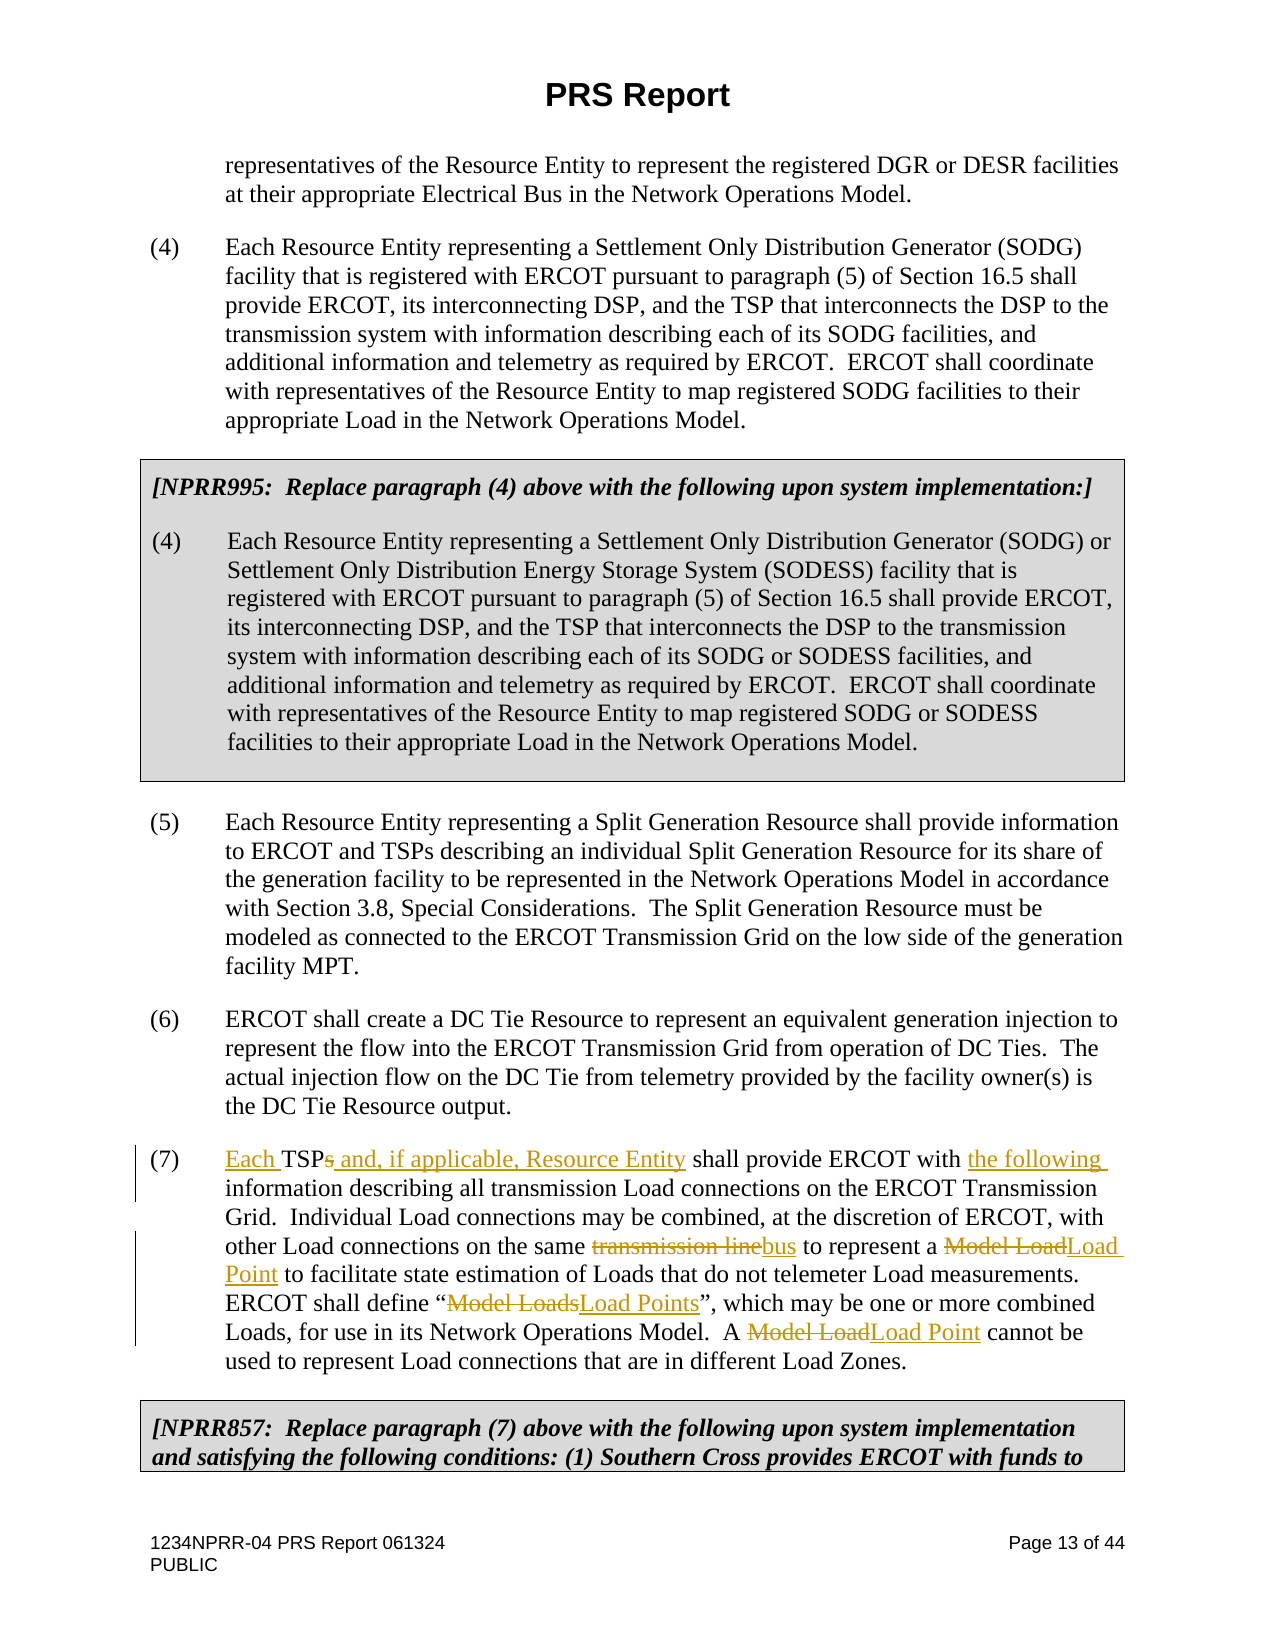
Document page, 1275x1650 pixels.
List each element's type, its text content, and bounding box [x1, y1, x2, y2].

text (4) Each Resource Entity representing a Settlement Only Distribution Generator (SODG) facility that is registered with ERCOT pursuant to paragraph (5) of Section 16.5 shall provide ERCOT, its interconnecting DSP, and the TSP that interconnects the DSP to the transmission system with information describing each of its SODG facilities, and additional information and telemetry as required by ERCOT. ERCOT shall coordinate with representatives of the Resource Entity to map registered SODG facilities to their appropriate Load in the Network Operations Model. [150, 232, 1125, 434]
text (5) Each Resource Entity representing a Split Generation Resource shall provide information to ERCOT and TSPs describing an individual Split Generation Resource for its share of the generation facility to be represented in the Network Operations Model in accordance with Section 3.8, Special Considerations. The Split Generation Resource must be modeled as connected to the ERCOT Transmission Grid on the low side of the generation facility MPT. [150, 807, 1125, 979]
text (7) TSP shall provide ERCOT with information describing all transmission Load connections on the ERCOT Transmission Grid. Individual Load connections may be combined, at the discretion of ERCOT, with other Load connections on the same to represent a to facilitate state estimation of Loads that do not telemeter Load measurements. ERCOT shall define “”, which may be one or more combined Loads, for use in its Network Operations Model. A cannot be used to represent Load connections that are in different Load Zones. [150, 1144, 1125, 1374]
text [150, 150, 1125, 207]
text (6) ERCOT shall create a DC Tie Resource to represent an equivalent generation injection to represent the flow into the ERCOT Transmission Grid from operation of DC Ties. The actual injection flow on the DC Tie from telemetry provided by the facility owner(s) is the DC Tie Resource output. [150, 1004, 1125, 1119]
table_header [141, 1401, 1124, 1471]
table_header [NPRR995: Replace paragraph (4) above with the following upon system implementation:] (4) Each Resource Entity representing a Settlement Only Distribution Generator (SODG) or Settlement Only Distribution Energy Storage System (SODESS) facility that is registered with ERCOT pursuant to paragraph (5) of Section 16.5 shall provide ERCOT, its interconnecting DSP, and the TSP that interconnects the DSP to the transmission system with information describing each of its SODG or SODESS facilities, and additional information and telemetry as required by ERCOT. ERCOT shall coordinate with representatives of the Resource Entity to map registered SODG or SODESS facilities to their appropriate Load in the Network Operations Model. [141, 460, 1124, 781]
